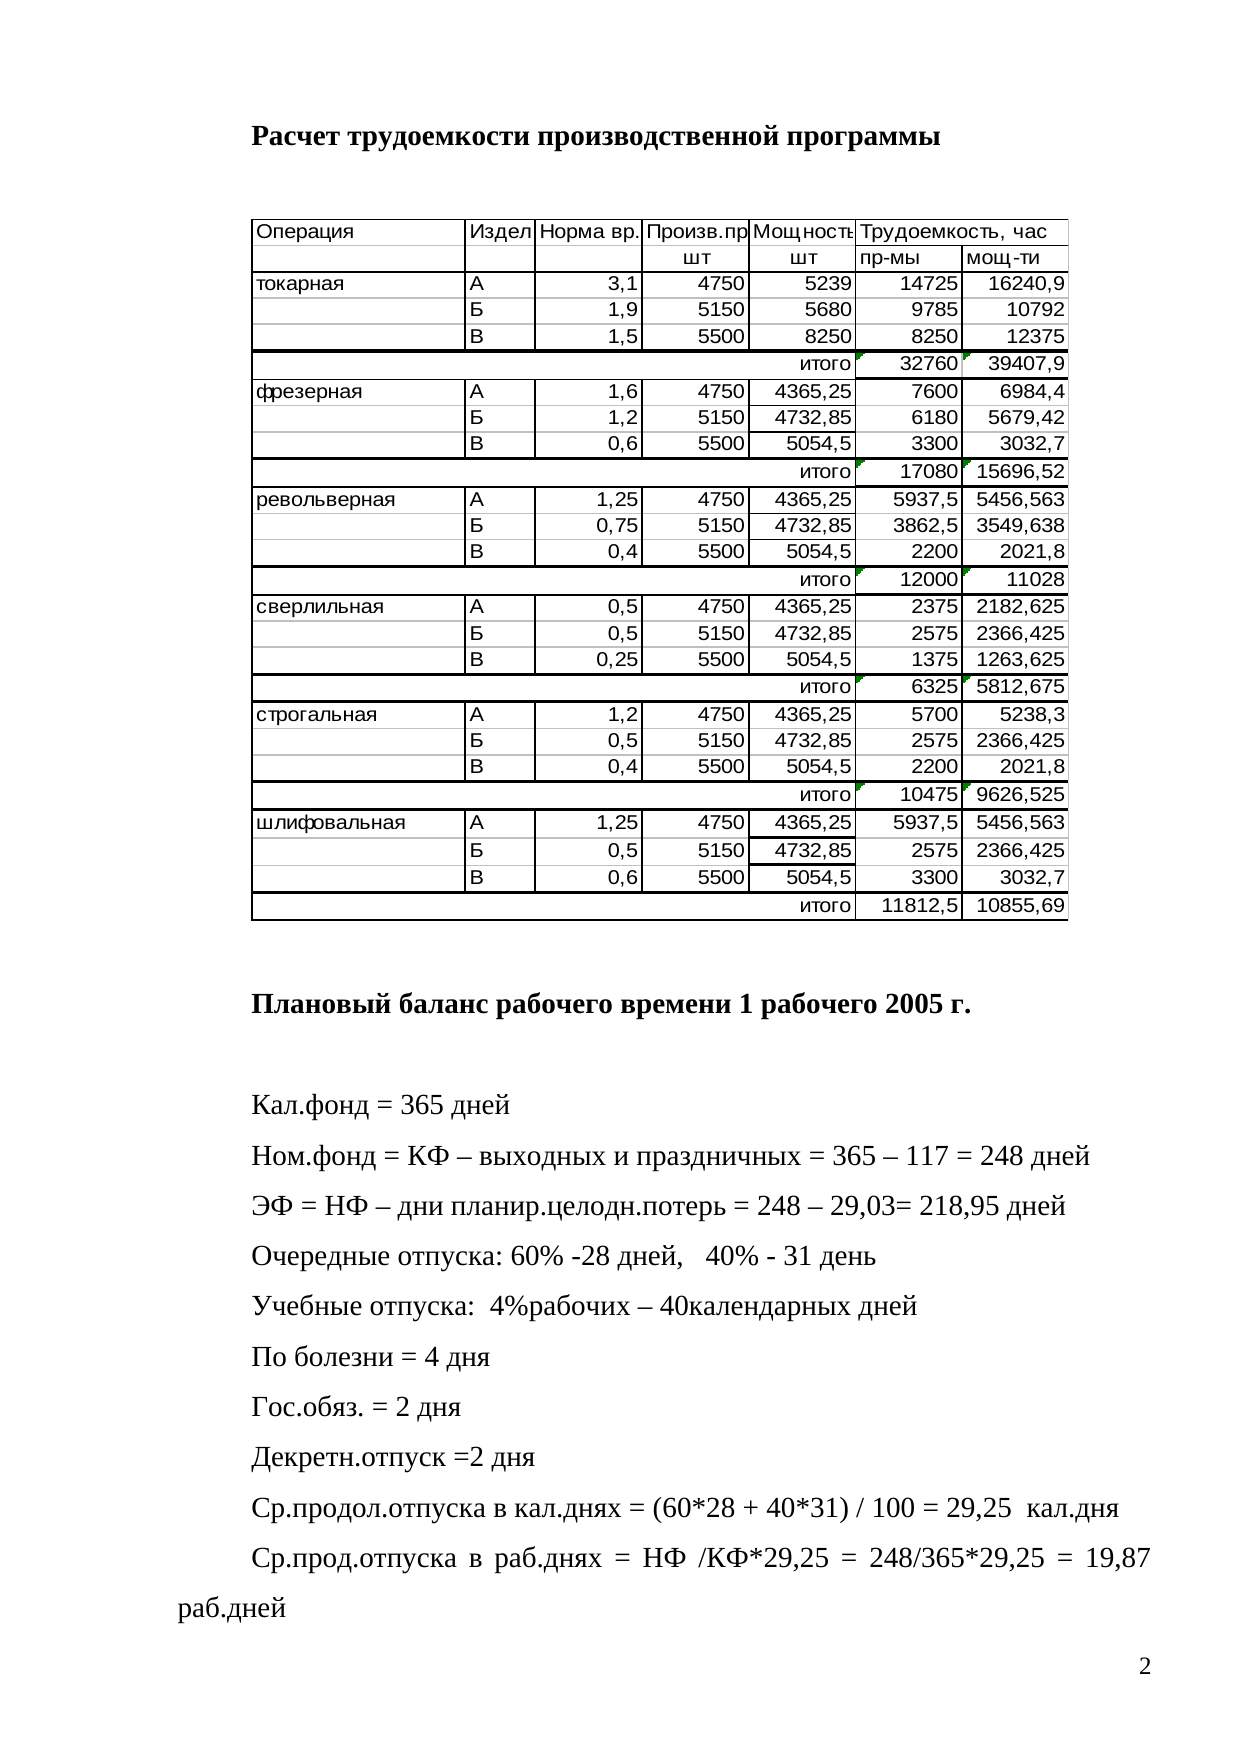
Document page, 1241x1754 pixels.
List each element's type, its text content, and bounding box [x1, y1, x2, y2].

text По болезни = 4 дня [177, 1339, 1152, 1372]
text Гос.обяз. = 2 дня [177, 1389, 1152, 1423]
text Плановый баланс рабочего времени 1 рабочего . [177, 987, 1152, 1020]
text Декретн.отпуск =2 дня [177, 1439, 1152, 1473]
text Ср.продол.отпуска в кал.днях = (60*28 + 40*31) / 100 = 29,25 кал.дня [177, 1490, 1152, 1523]
text Расчет трудоемкости производственной программы [177, 118, 1152, 152]
text Кал.фонд = 365 дней [177, 1087, 1152, 1121]
text Ср.прод.отпуска в раб.днях = НФ /КФ*29,25 = 248/365*29,25 = 19,87 раб.дней [177, 1540, 1152, 1624]
text ЭФ = НФ – дни планир.целодн.потерь = 248 – 29,03= 218,95 дней [177, 1188, 1152, 1221]
text Очередные отпуска: 60% -28 дней, 40% - 31 день [177, 1238, 1152, 1272]
text Ном.фонд = КФ – выходных и праздничных = 365 – 117 = 248 дней [177, 1138, 1152, 1171]
text Учебные отпуска: 4%рабочих – 40календарных дней [177, 1288, 1152, 1322]
